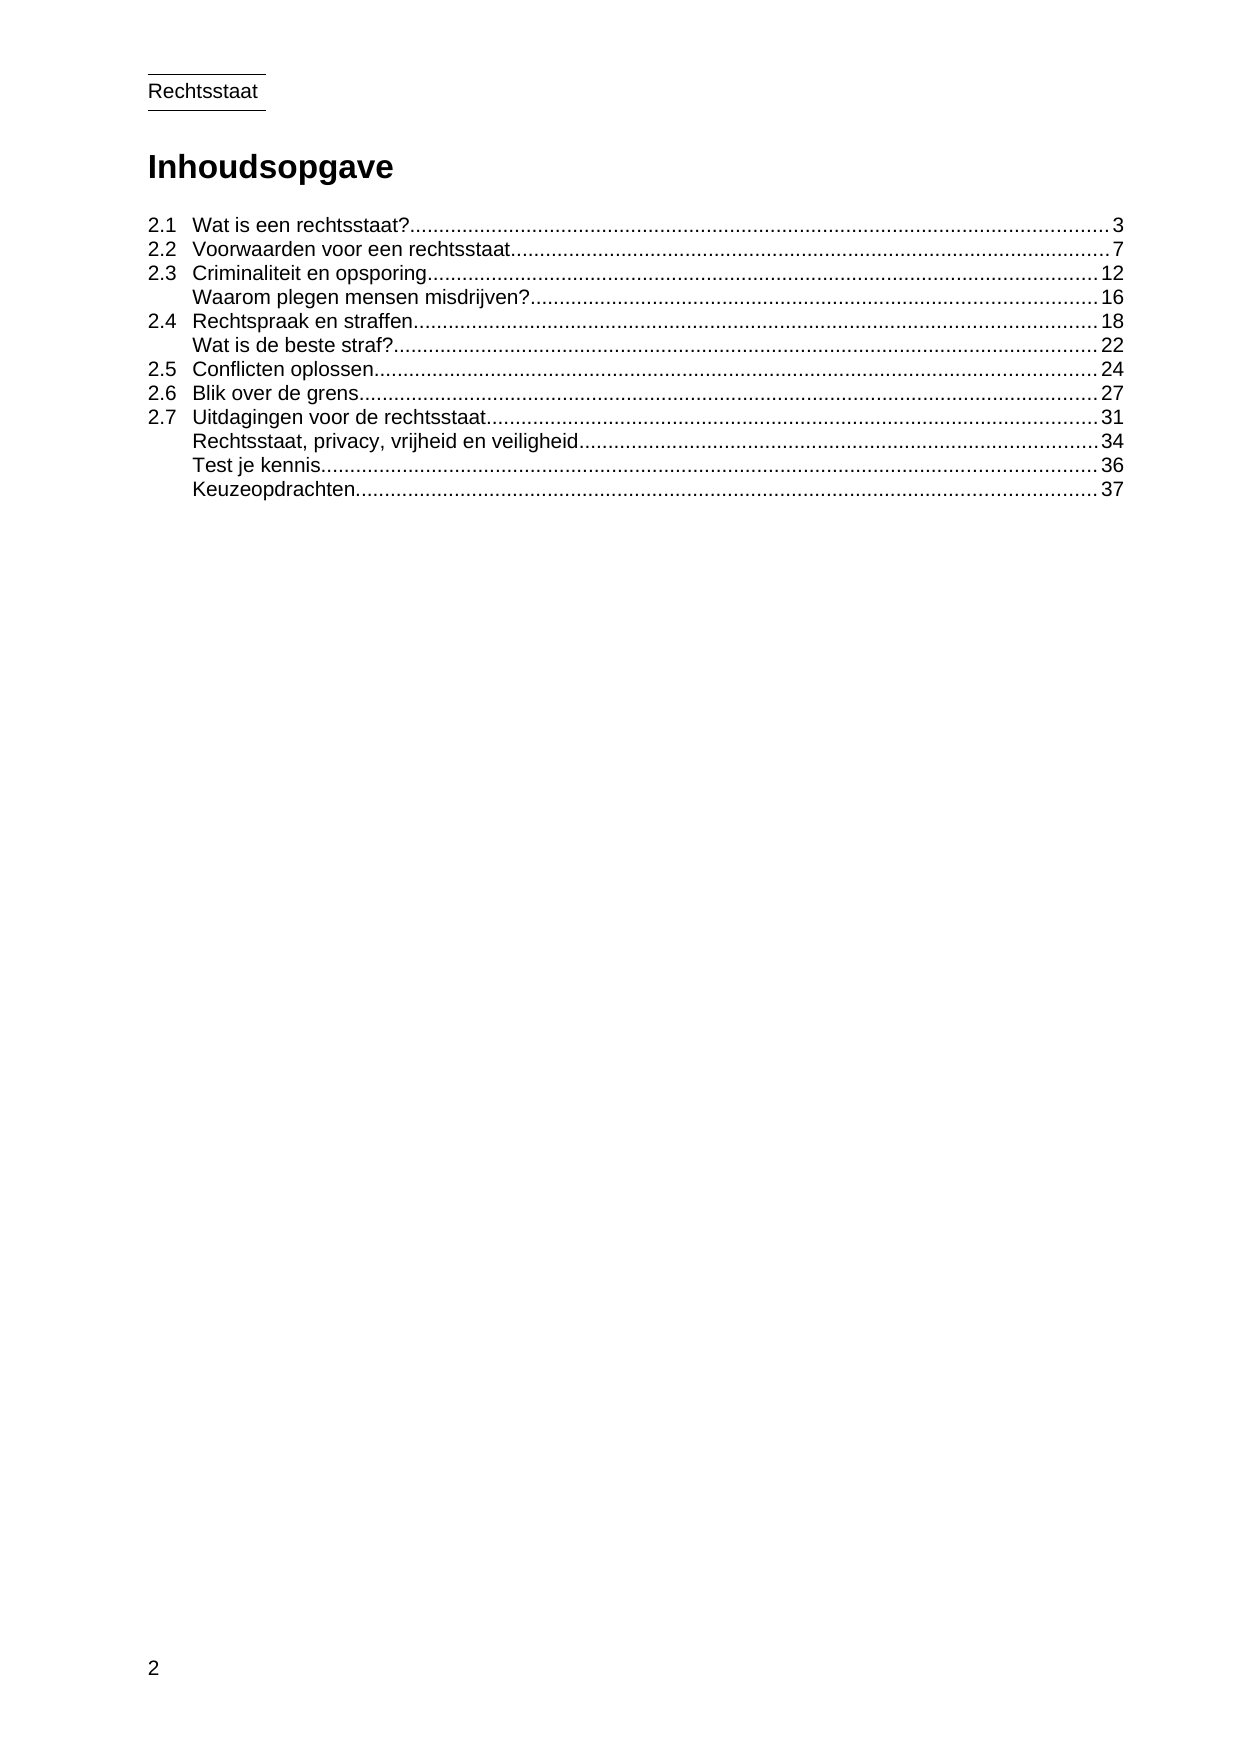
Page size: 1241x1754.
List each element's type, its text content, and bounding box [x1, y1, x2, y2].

text 2.1 Wat is een rechtsstaat? 3 [148, 213, 1125, 237]
text Waarom plegen mensen misdrijven? 16 [192, 285, 1125, 309]
text Inhoudsopgave [148, 148, 1125, 186]
text Test je kennis 36 [192, 453, 1125, 477]
text 2.7 Uitdagingen voor de rechtsstaat 31 [148, 405, 1125, 429]
text 2.5 Conflicten oplossen 24 [148, 357, 1125, 381]
text Rechtsstaat, privacy, vrijheid en veiligheid 34 [192, 429, 1125, 453]
text 2.2 Voorwaarden voor een rechtsstaat 7 [148, 237, 1125, 261]
text Wat is de beste straf? 22 [192, 333, 1125, 357]
text 2.6 Blik over de grens 27 [148, 381, 1125, 405]
text Keuzeopdrachten 37 [192, 477, 1125, 501]
text 2.3 Criminaliteit en opsporing 12 [148, 261, 1125, 285]
text 2.4 Rechtspraak en straffen 18 [148, 309, 1125, 333]
